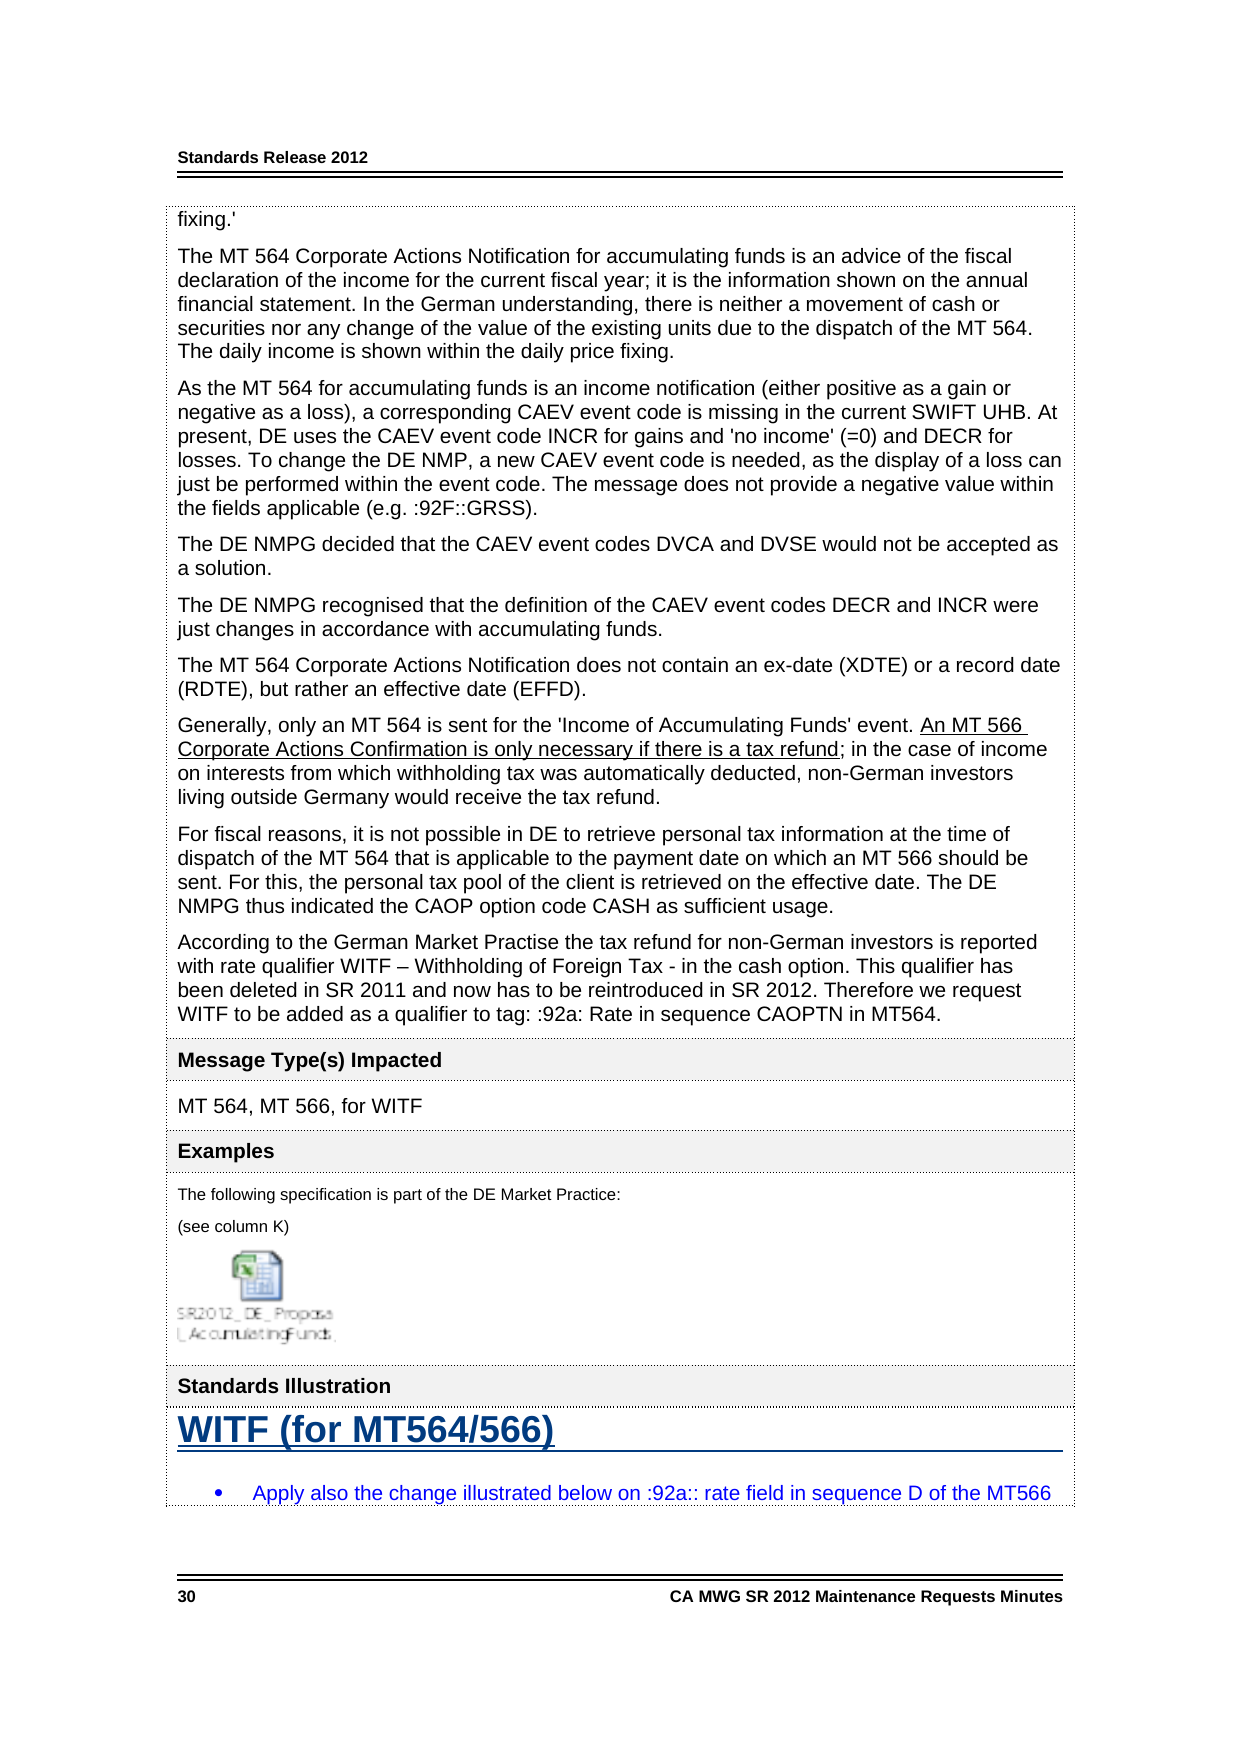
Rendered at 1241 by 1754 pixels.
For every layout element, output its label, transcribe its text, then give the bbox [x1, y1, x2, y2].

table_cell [166, 206, 1074, 1038]
table_cell Message Type(s) Impacted [166, 1038, 1074, 1080]
table_cell Examples [166, 1130, 1074, 1172]
table_cell MT 564, MT 566, for WITF [166, 1080, 1074, 1130]
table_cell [166, 1406, 1074, 1505]
table_cell Standards Illustration [166, 1365, 1074, 1406]
table_cell The following specification is part of the DE Market Practice: (see column K) [166, 1172, 1074, 1365]
